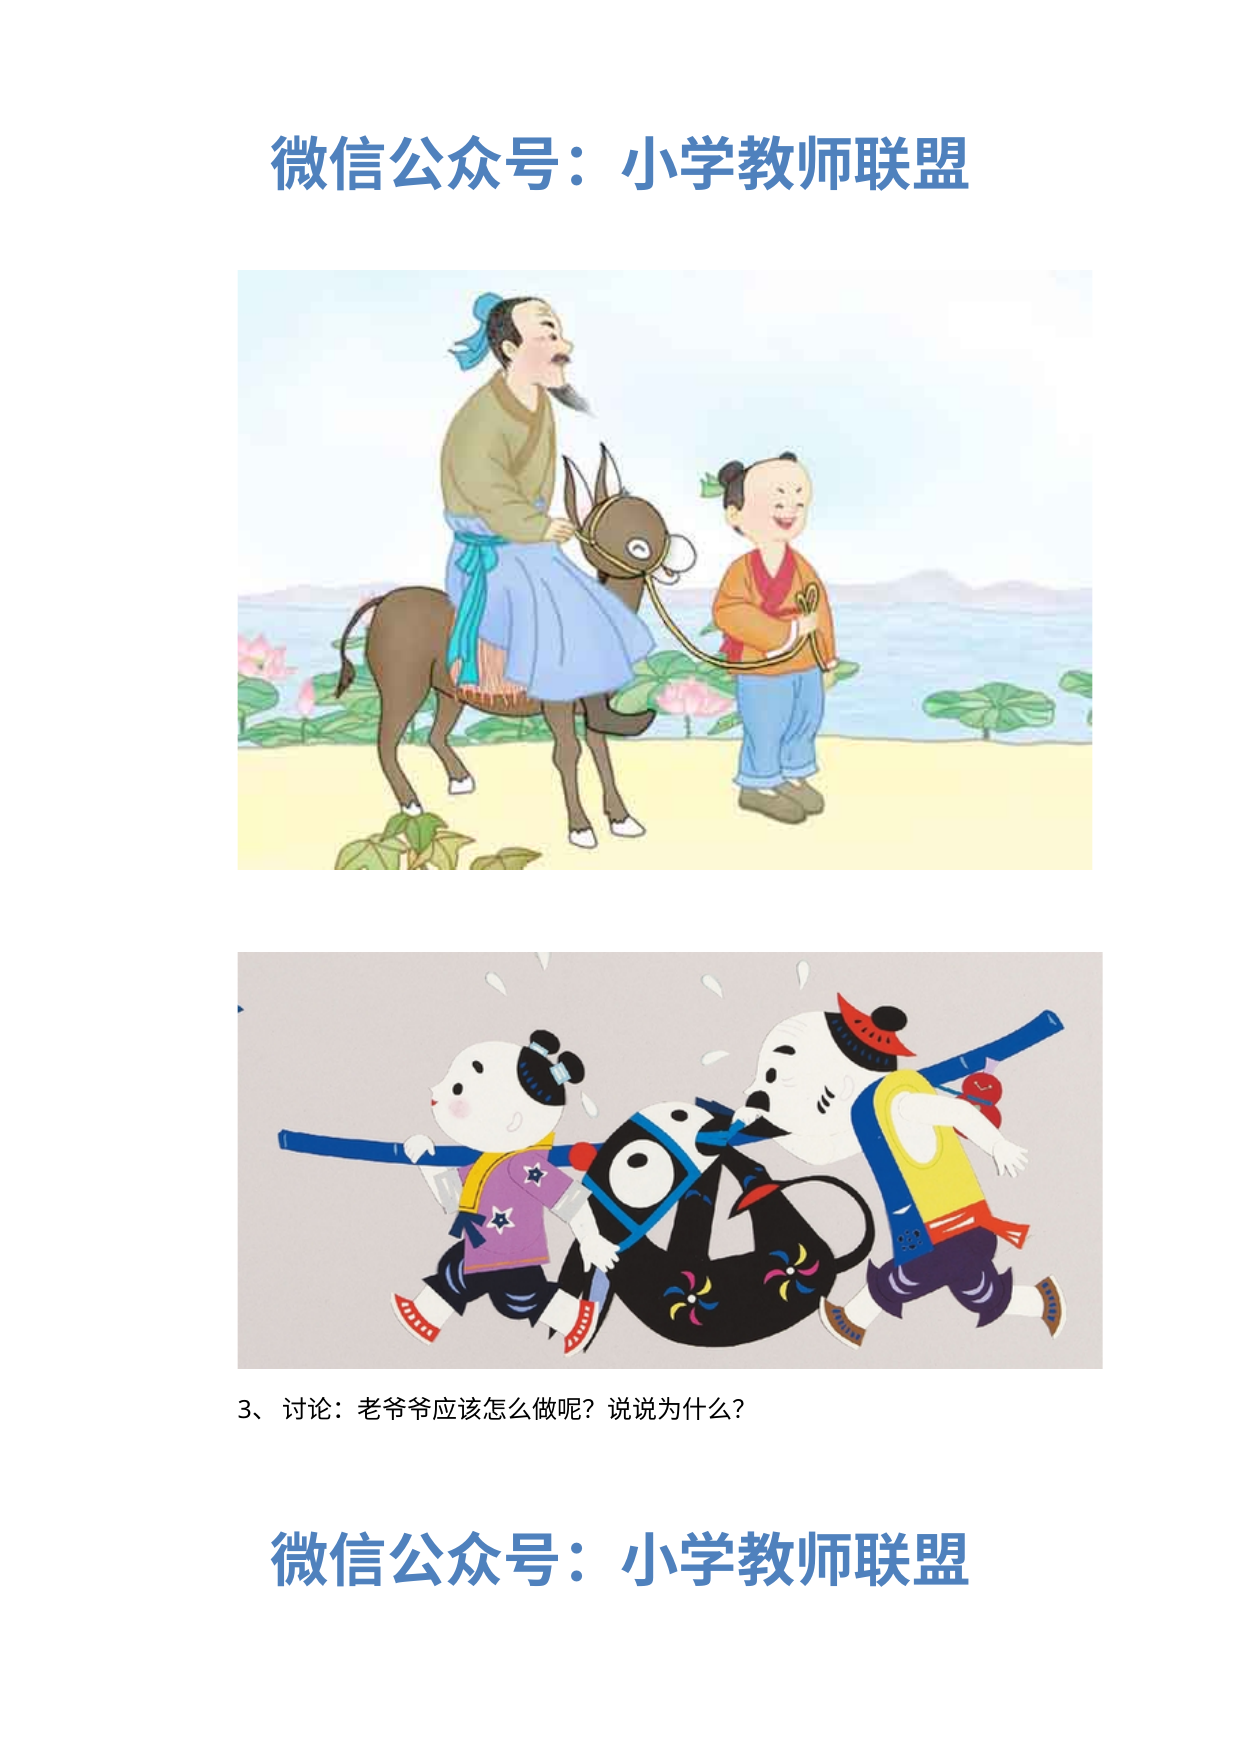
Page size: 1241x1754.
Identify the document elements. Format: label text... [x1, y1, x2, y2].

picture [237, 952, 1103, 1369]
text 3、 讨论：老爷爷应该怎么做呢？说说为什么？ [187, 1375, 1053, 1440]
picture [237, 270, 1103, 870]
